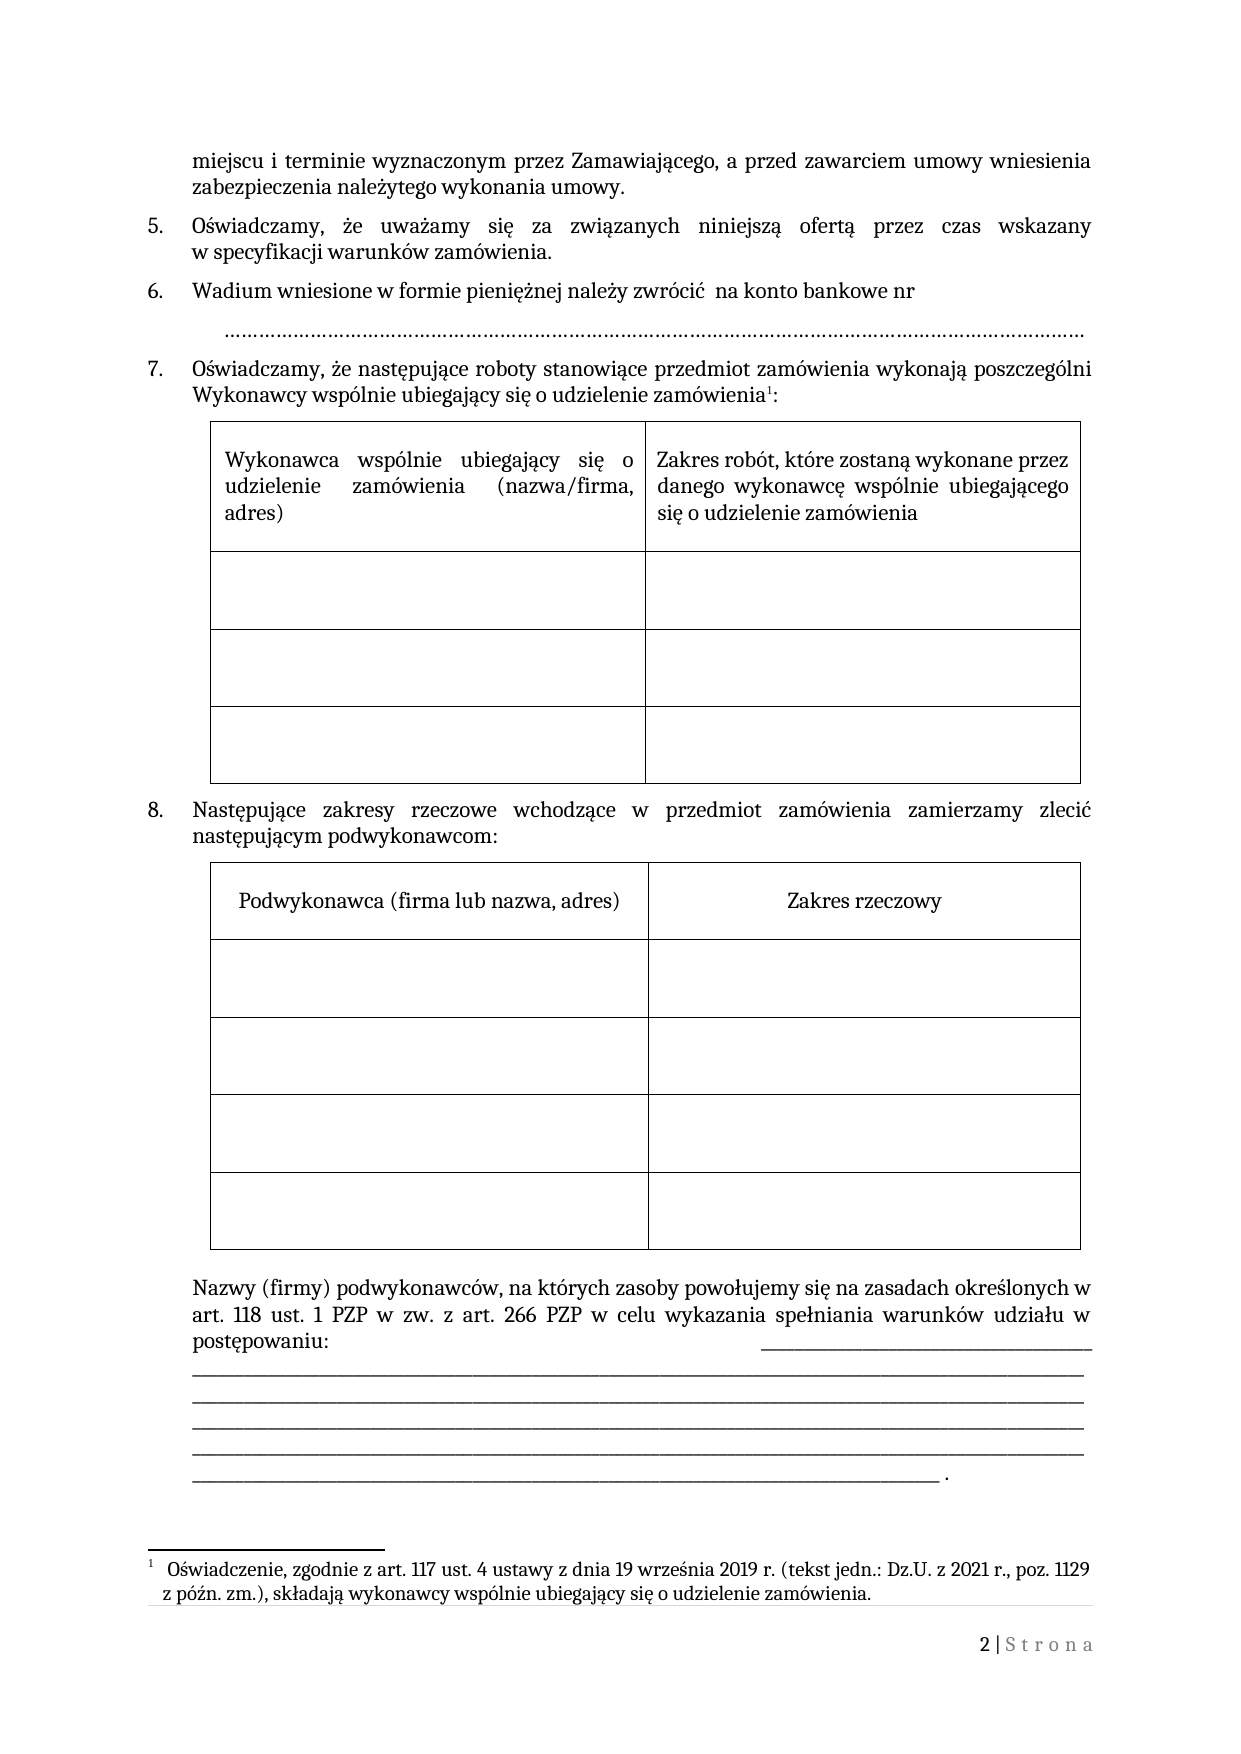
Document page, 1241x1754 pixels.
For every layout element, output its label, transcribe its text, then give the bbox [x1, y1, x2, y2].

list Następujące zakresy rzeczowe wchodzące w przedmiot zamówienia zamierzamy zlecić następującym podwykonawcom: [148, 797, 1093, 849]
table_header Podwykonawca (firma lub nazwa, adres) [211, 863, 648, 939]
table_cell [649, 1095, 1080, 1172]
table_cell [211, 630, 645, 706]
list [148, 148, 1093, 200]
table_cell [649, 940, 1080, 1017]
list Oświadczamy, że następujące roboty stanowiące przedmiot zamówienia wykonają poszczególni Wykonawcy wspólnie ubiegający się o udzielenie zamówienia: [148, 356, 1093, 408]
table_header Wykonawca wspólnie ubiegający się o udzielenie zamówienia (nazwa/firma, adres) [211, 422, 645, 551]
table_cell [646, 707, 1080, 783]
table_header Zakres robót, które zostaną wykonane przez danego wykonawcę wspólnie ubiegającego się o udzielenie zamówienia [646, 422, 1080, 551]
table_cell [211, 1095, 648, 1172]
list Wadium wniesione w formie pieniężnej należy zwrócić na konto bankowe nr [148, 278, 1093, 304]
table_cell [211, 707, 645, 783]
table_cell [211, 1018, 648, 1094]
text Nazwy (firmy) podwykonawców, na których zasoby powołujemy się na zasadach określonych w art. 118 ust. 1 PZP w zw. z art. 266 PZP w celu wykazania spełniania warunków udziału w postępowaniu: _______________________________________ ____________________________________________________________________________________________________________________________________________________________________________________________________________________________________________________________________________________________________________________________________________________________________________________________________________________________________________________________________________________________________________________________ . [192, 1275, 1093, 1486]
table_cell [649, 1173, 1080, 1249]
table_cell [649, 1018, 1080, 1094]
list Oświadczamy, że uważamy się za związanych niniejszą ofertą przez czas wskazany w specyfikacji warunków zamówienia. [148, 213, 1093, 266]
text …………………………………………………………………………………………………………………………………… [148, 317, 1093, 343]
table_cell [211, 552, 645, 628]
table_cell [211, 940, 648, 1017]
table_cell [211, 1173, 648, 1249]
table_cell [646, 552, 1080, 628]
table_header Zakres rzeczowy [649, 863, 1080, 939]
table_cell [646, 630, 1080, 706]
